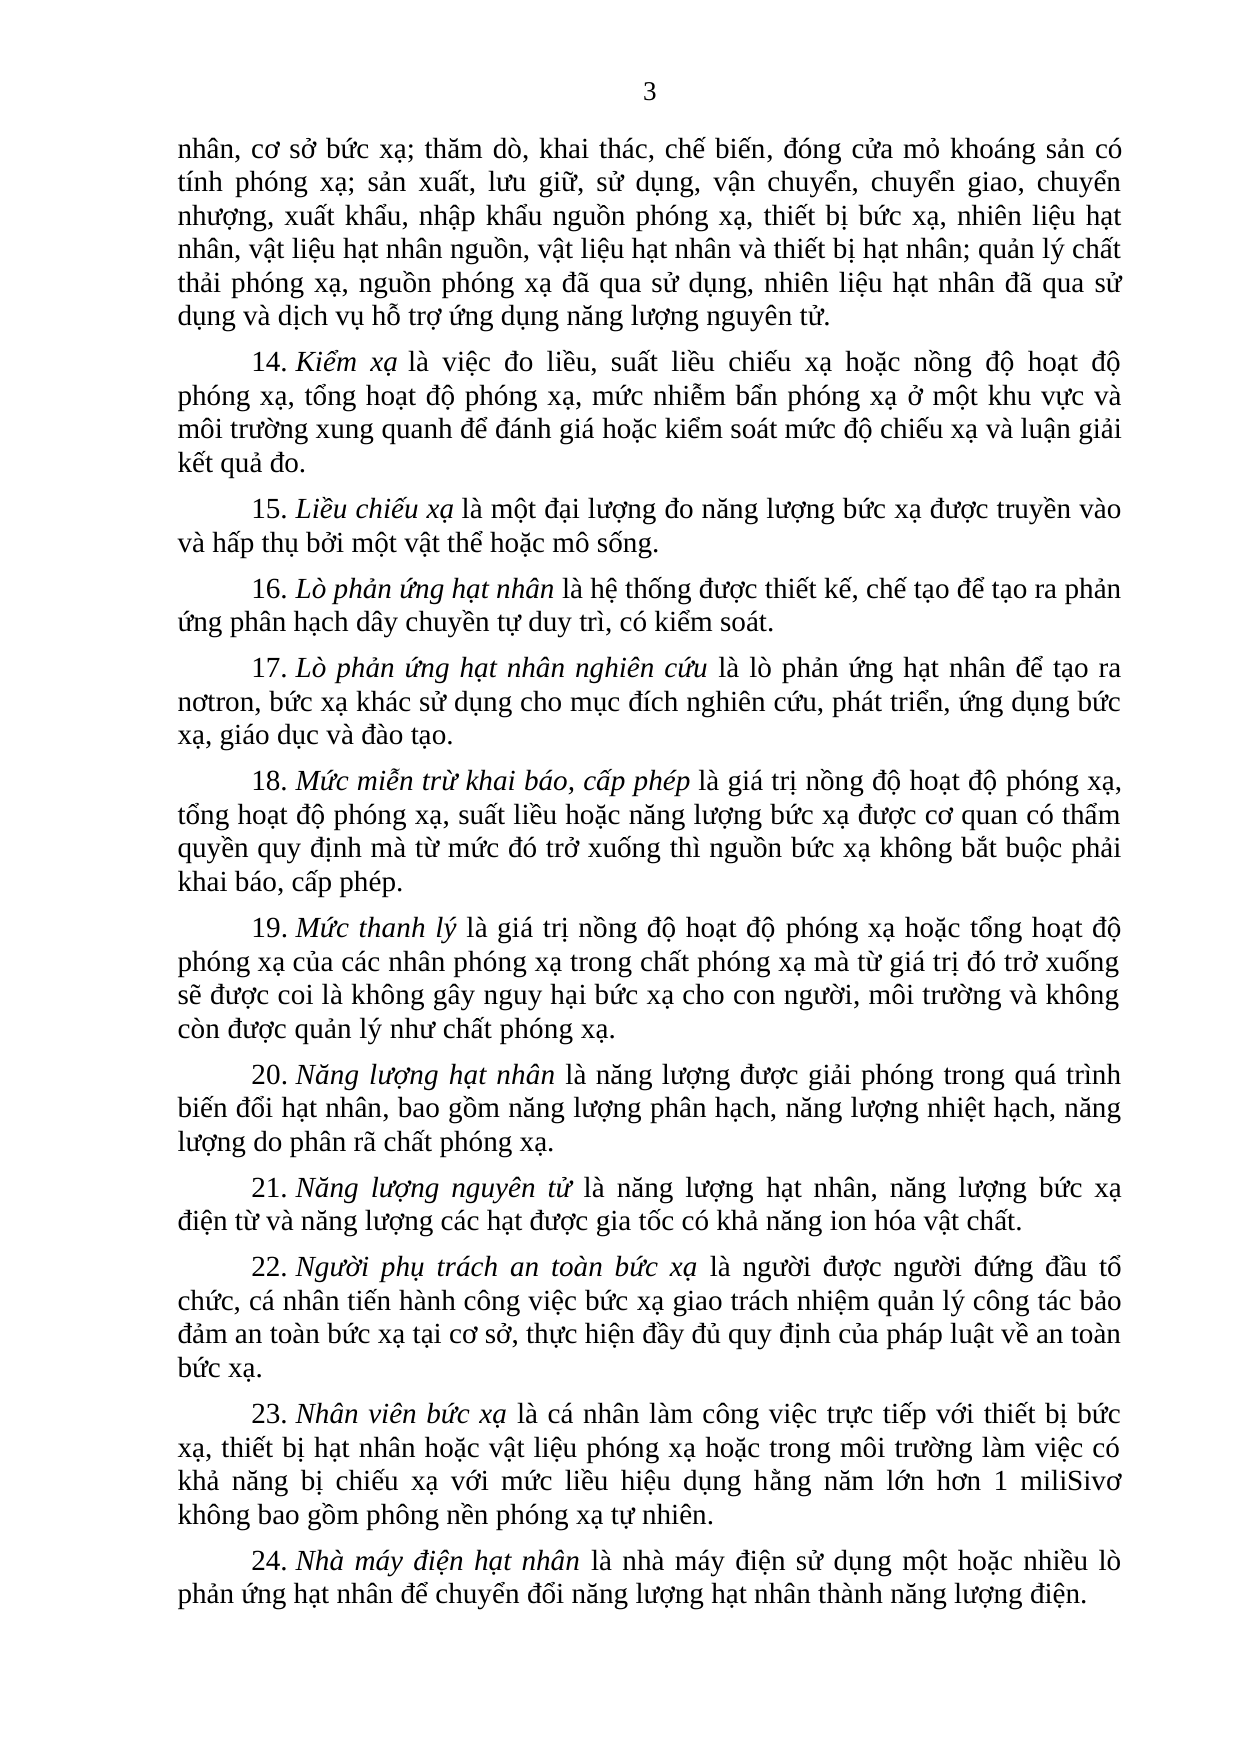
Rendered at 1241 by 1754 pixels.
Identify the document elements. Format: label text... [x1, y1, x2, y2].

list Năng lượng nguyên tử là năng lượng hạt nhân, năng lượng bức xạ điện từ và năng lượng các hạt được gia tốc có khả năng ion hóa vật chất. [177, 1170, 1122, 1237]
list Nhân viên bức xạ là cá nhân làm công việc trực tiếp với thiết bị bức xạ, thiết bị hạt nhân hoặc vật liệu phóng xạ hoặc trong môi trường làm việc có khả năng bị chiếu xạ với mức liều hiệu dụng hằng năm lớn hơn 1 miliSivơ không bao gồm phông nền phóng xạ tự nhiên. [177, 1396, 1122, 1530]
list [177, 131, 1122, 332]
list Nhà máy điện hạt nhân là nhà máy điện sử dụng một hoặc nhiều lò phản ứng hạt nhân để chuyển đổi năng lượng hạt nhân thành năng lượng điện. [177, 1543, 1122, 1610]
list Liều chiếu xạ là một đại lượng đo năng lượng bức xạ được truyền vào và hấp thụ bởi một vật thể hoặc mô sống. [177, 491, 1122, 558]
list Lò phản ứng hạt nhân là hệ thống được thiết kế, chế tạo để tạo ra phản ứng phân hạch dây chuyền tự duy trì, có kiểm soát. [177, 571, 1122, 638]
list Lò phản ứng hạt nhân nghiên cứu là lò phản ứng hạt nhân để tạo ra nơtron, bức xạ khác sử dụng cho mục đích nghiên cứu, phát triển, ứng dụng bức xạ, giáo dục và đào tạo. [177, 650, 1122, 751]
list Mức miễn trừ khai báo, cấp phép là giá trị nồng độ hoạt độ phóng xạ, tổng hoạt độ phóng xạ, suất liều hoặc năng lượng bức xạ được cơ quan có thẩm quyền quy định mà từ mức đó trở xuống thì nguồn bức xạ không bắt buộc phải khai báo, cấp phép. [177, 763, 1122, 898]
list Mức thanh lý là giá trị nồng độ hoạt độ phóng xạ hoặc tổng hoạt độ phóng xạ của các nhân phóng xạ trong chất phóng xạ mà từ giá trị đó trở xuống sẽ được coi là không gây nguy hại bức xạ cho con người, môi trường và không còn được quản lý như chất phóng xạ. [177, 910, 1122, 1044]
list Người phụ trách an toàn bức xạ là người được người đứng đầu tổ chức, cá nhân tiến hành công việc bức xạ giao trách nhiệm quản lý công tác bảo đảm an toàn bức xạ tại cơ sở, thực hiện đầy đủ quy định của pháp luật về an toàn bức xạ. [177, 1249, 1122, 1384]
list Kiểm xạ là việc đo liều, suất liều chiếu xạ hoặc nồng độ hoạt độ phóng xạ, tổng hoạt độ phóng xạ, mức nhiễm bẩn phóng xạ ở một khu vực và môi trường xung quanh để đánh giá hoặc kiểm soát mức độ chiếu xạ và luận giải kết quả đo. [177, 344, 1122, 479]
list Năng lượng hạt nhân là năng lượng được giải phóng trong quá trình biến đổi hạt nhân, bao gồm năng lượng phân hạch, năng lượng nhiệt hạch, năng lượng do phân rã chất phóng xạ. [177, 1057, 1122, 1157]
